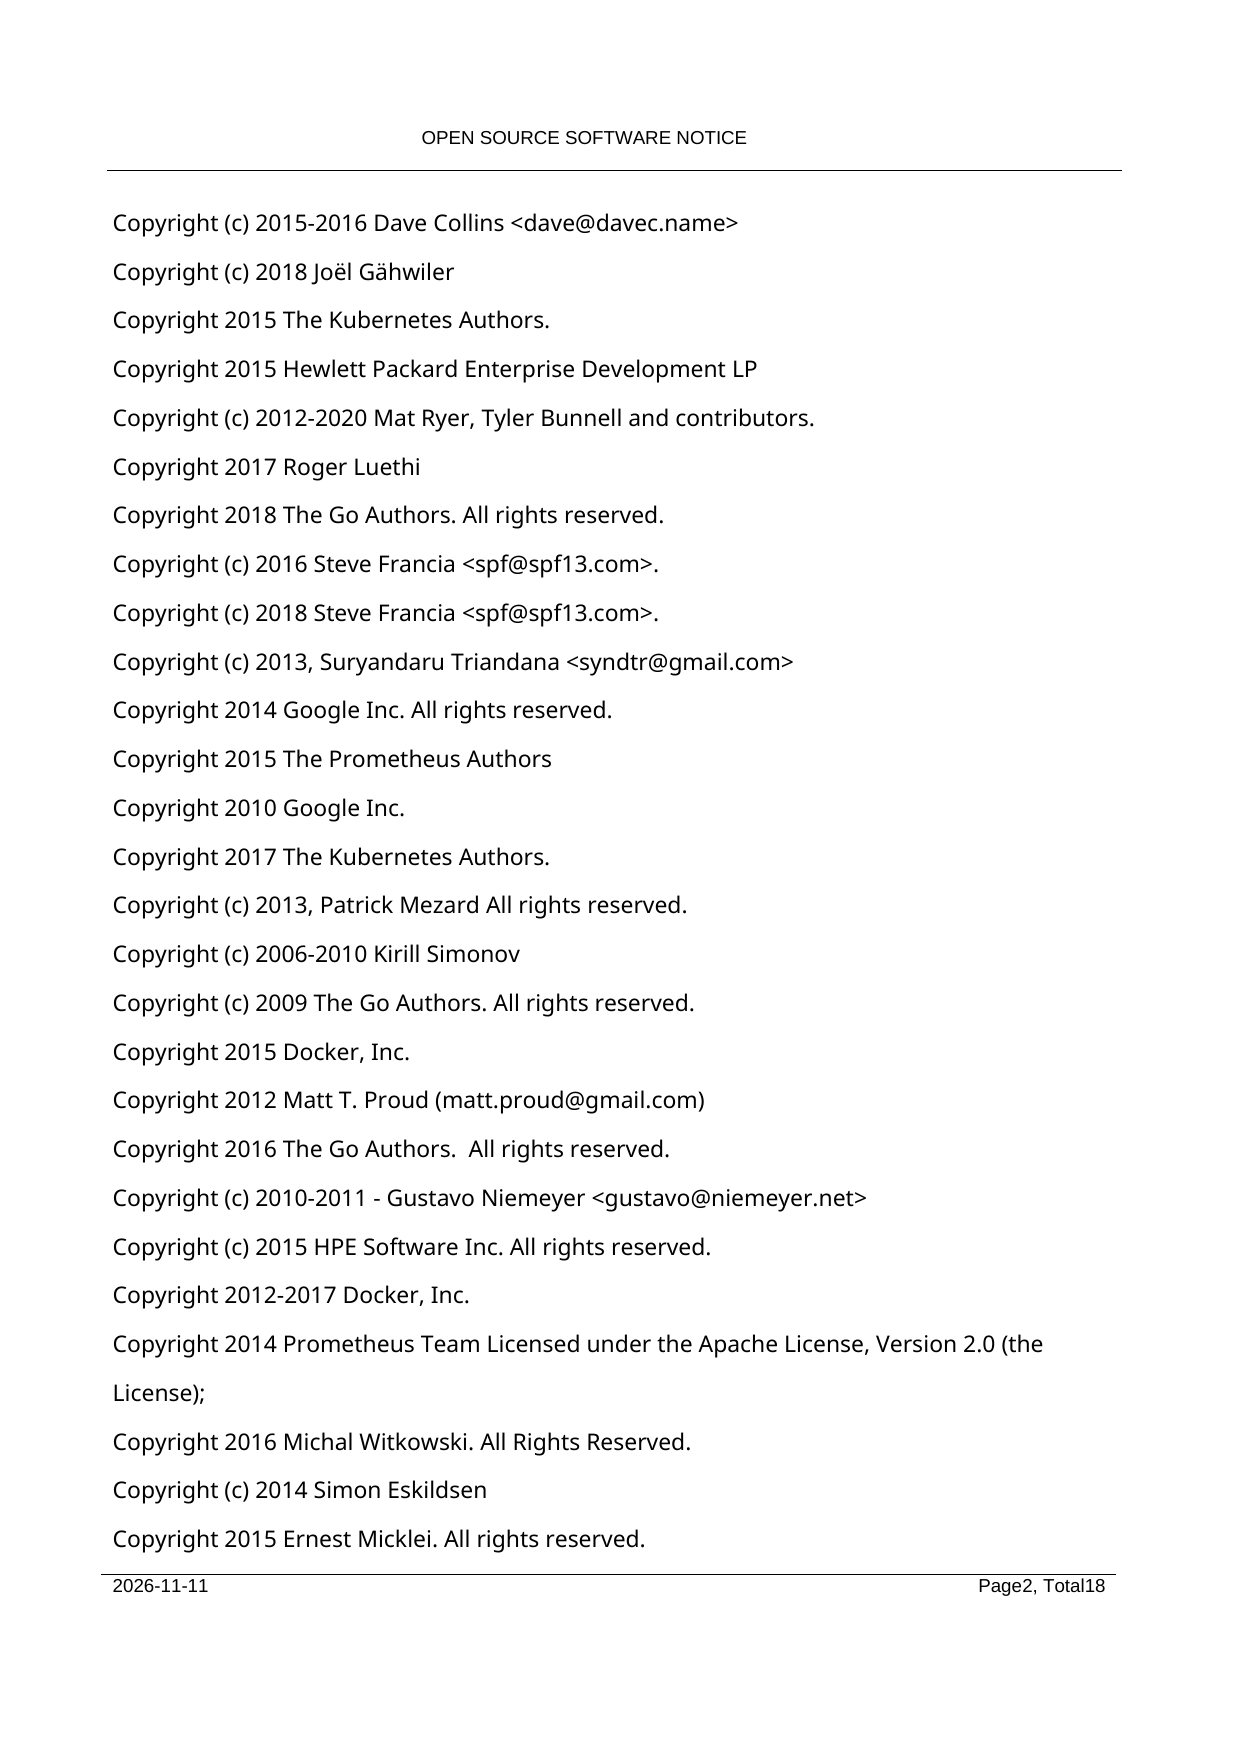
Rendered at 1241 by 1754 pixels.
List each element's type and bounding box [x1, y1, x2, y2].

text [112, 206, 1128, 1555]
